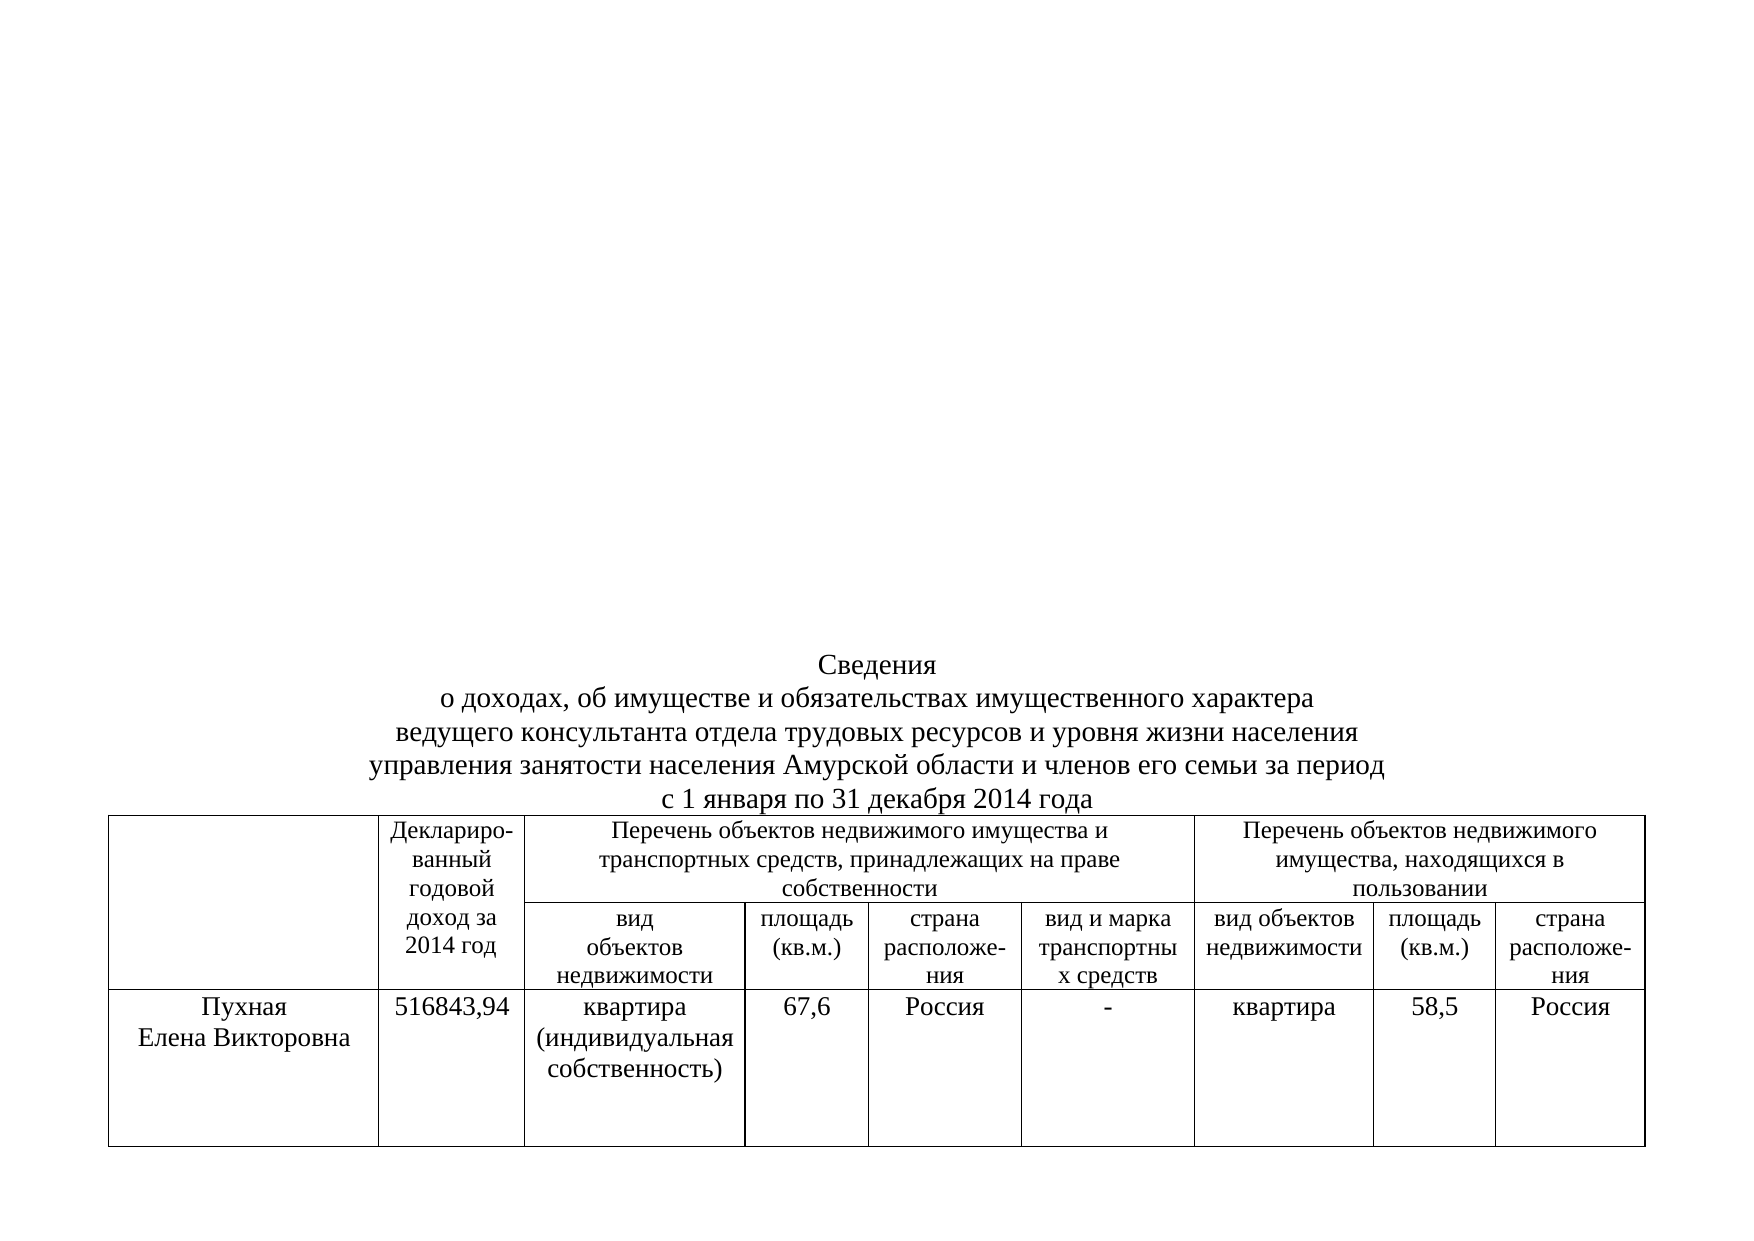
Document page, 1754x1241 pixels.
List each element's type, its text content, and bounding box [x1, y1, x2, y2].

table_cell вид объектов недвижимости [525, 903, 744, 989]
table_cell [525, 990, 744, 1146]
table_cell площадь (кв.м.) [746, 903, 868, 989]
text Сведения [118, 647, 1636, 680]
table_cell вид и марка транспортных средств [1022, 903, 1194, 989]
text с 1 января по 31 декабря 2014 года [118, 781, 1636, 814]
table_cell 58,5 [1374, 990, 1495, 1146]
text ведущего консультанта отдела трудовых ресурсов и уровня жизни населения [118, 714, 1636, 747]
text о доходах, об имуществе и обязательствах имущественного характера [118, 680, 1636, 714]
table_header Перечень объектов недвижимого имущества и транспортных средств, принадлежащих на праве собственности [525, 816, 1194, 902]
text управления занятости населения Амурской области и членов его семьи за период [118, 747, 1636, 781]
table_cell 67,6 [746, 990, 868, 1146]
table_header [109, 816, 378, 989]
table_header Перечень объектов недвижимого имущества, находящихся в пользовании [1195, 816, 1644, 902]
table_cell вид объектов недвижимости [1195, 903, 1373, 989]
table_cell 516843,94 [379, 990, 524, 1146]
table_cell страна расположе-ния [1496, 903, 1644, 989]
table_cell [109, 990, 378, 1146]
table_header Деклариро- ванный годовой доход за 2014 год [379, 816, 524, 989]
table_cell - [1022, 990, 1194, 1146]
table_cell Россия [869, 990, 1021, 1146]
table_cell квартира [1195, 990, 1373, 1146]
table_cell страна расположе-ния [869, 903, 1021, 989]
table_cell Россия [1496, 990, 1644, 1146]
table_cell площадь (кв.м.) [1374, 903, 1495, 989]
